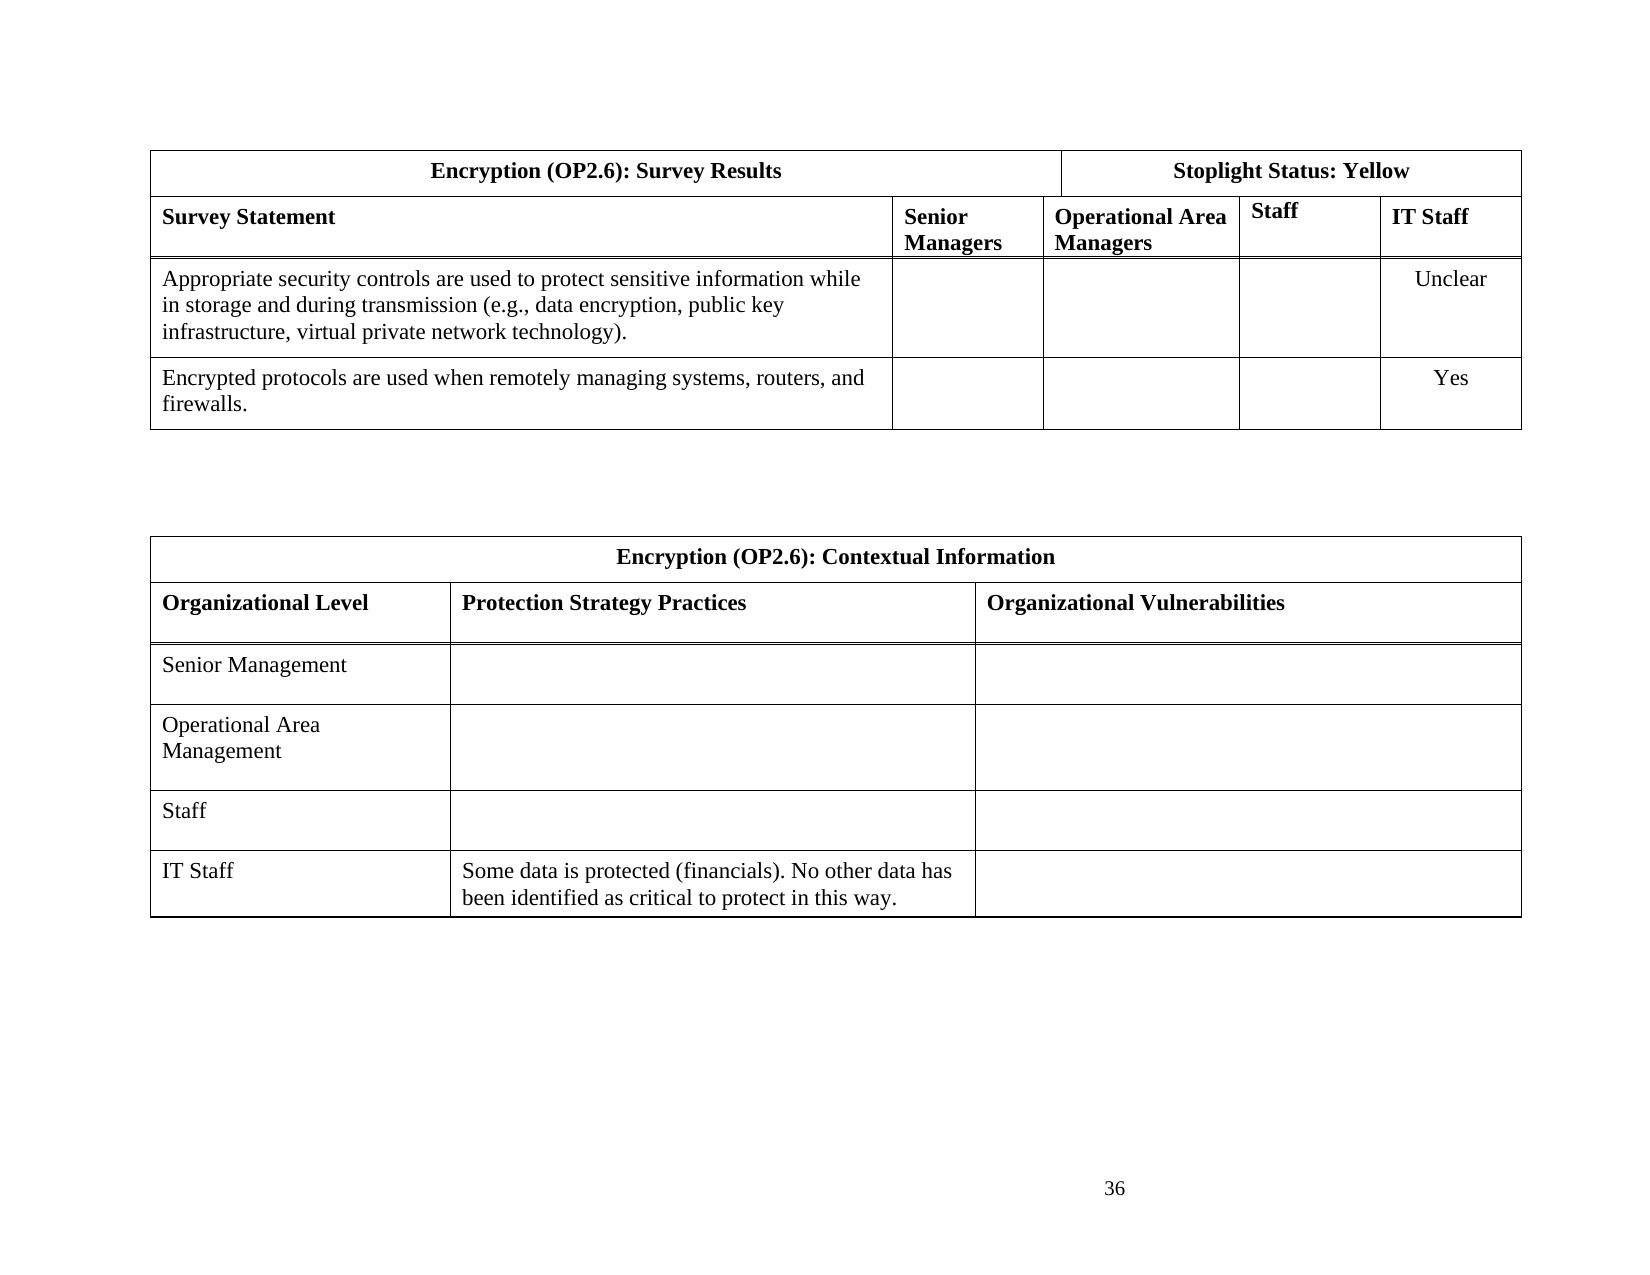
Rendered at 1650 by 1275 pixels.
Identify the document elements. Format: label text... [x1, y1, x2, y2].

table_cell Organizational Level [151, 583, 450, 642]
table_cell Encrypted protocols are used when remotely managing systems, routers, and firewalls. [151, 358, 892, 429]
table_cell Survey Statement [151, 197, 892, 256]
table_header Encryption (OP2.6): Contextual Information [151, 537, 1521, 582]
table_cell Organizational Vulnerabilities [976, 583, 1521, 642]
table_cell Staff [151, 791, 450, 850]
table_header Encryption (OP2.6): Survey Results [151, 151, 1061, 196]
table_cell Some data is protected (financials). No other data has been identified as critical to protect in this way. [451, 851, 975, 916]
table_cell [976, 645, 1521, 704]
table_cell Appropriate security controls are used to protect sensitive information while in storage and during transmission (e.g., data encryption, public key infrastructure, virtual private network technology). [151, 259, 892, 357]
table_cell [976, 791, 1521, 850]
table_cell [451, 791, 975, 850]
table_cell [451, 705, 975, 790]
table_cell Protection Strategy Practices [451, 583, 975, 642]
table_cell [1044, 358, 1239, 429]
table_cell [893, 358, 1043, 429]
table_cell Senior Management [151, 645, 450, 704]
table_cell [451, 645, 975, 704]
table_cell IT Staff [151, 851, 450, 916]
table_cell Senior Managers [893, 197, 1043, 256]
table_cell Yes [1381, 358, 1521, 429]
table_cell [1044, 259, 1239, 357]
table_cell IT Staff [1381, 197, 1521, 256]
table_cell Operational Area Managers [1044, 197, 1239, 256]
table_cell [1240, 358, 1380, 429]
table_cell Staff [1240, 197, 1380, 256]
table_cell [976, 851, 1521, 916]
table_header Stoplight Status: Yellow [1062, 151, 1521, 196]
table_cell [893, 259, 1043, 357]
table_cell [976, 705, 1521, 790]
table_cell Unclear [1381, 259, 1521, 357]
table_cell Operational Area Management [151, 705, 450, 790]
table_cell [1240, 259, 1380, 357]
